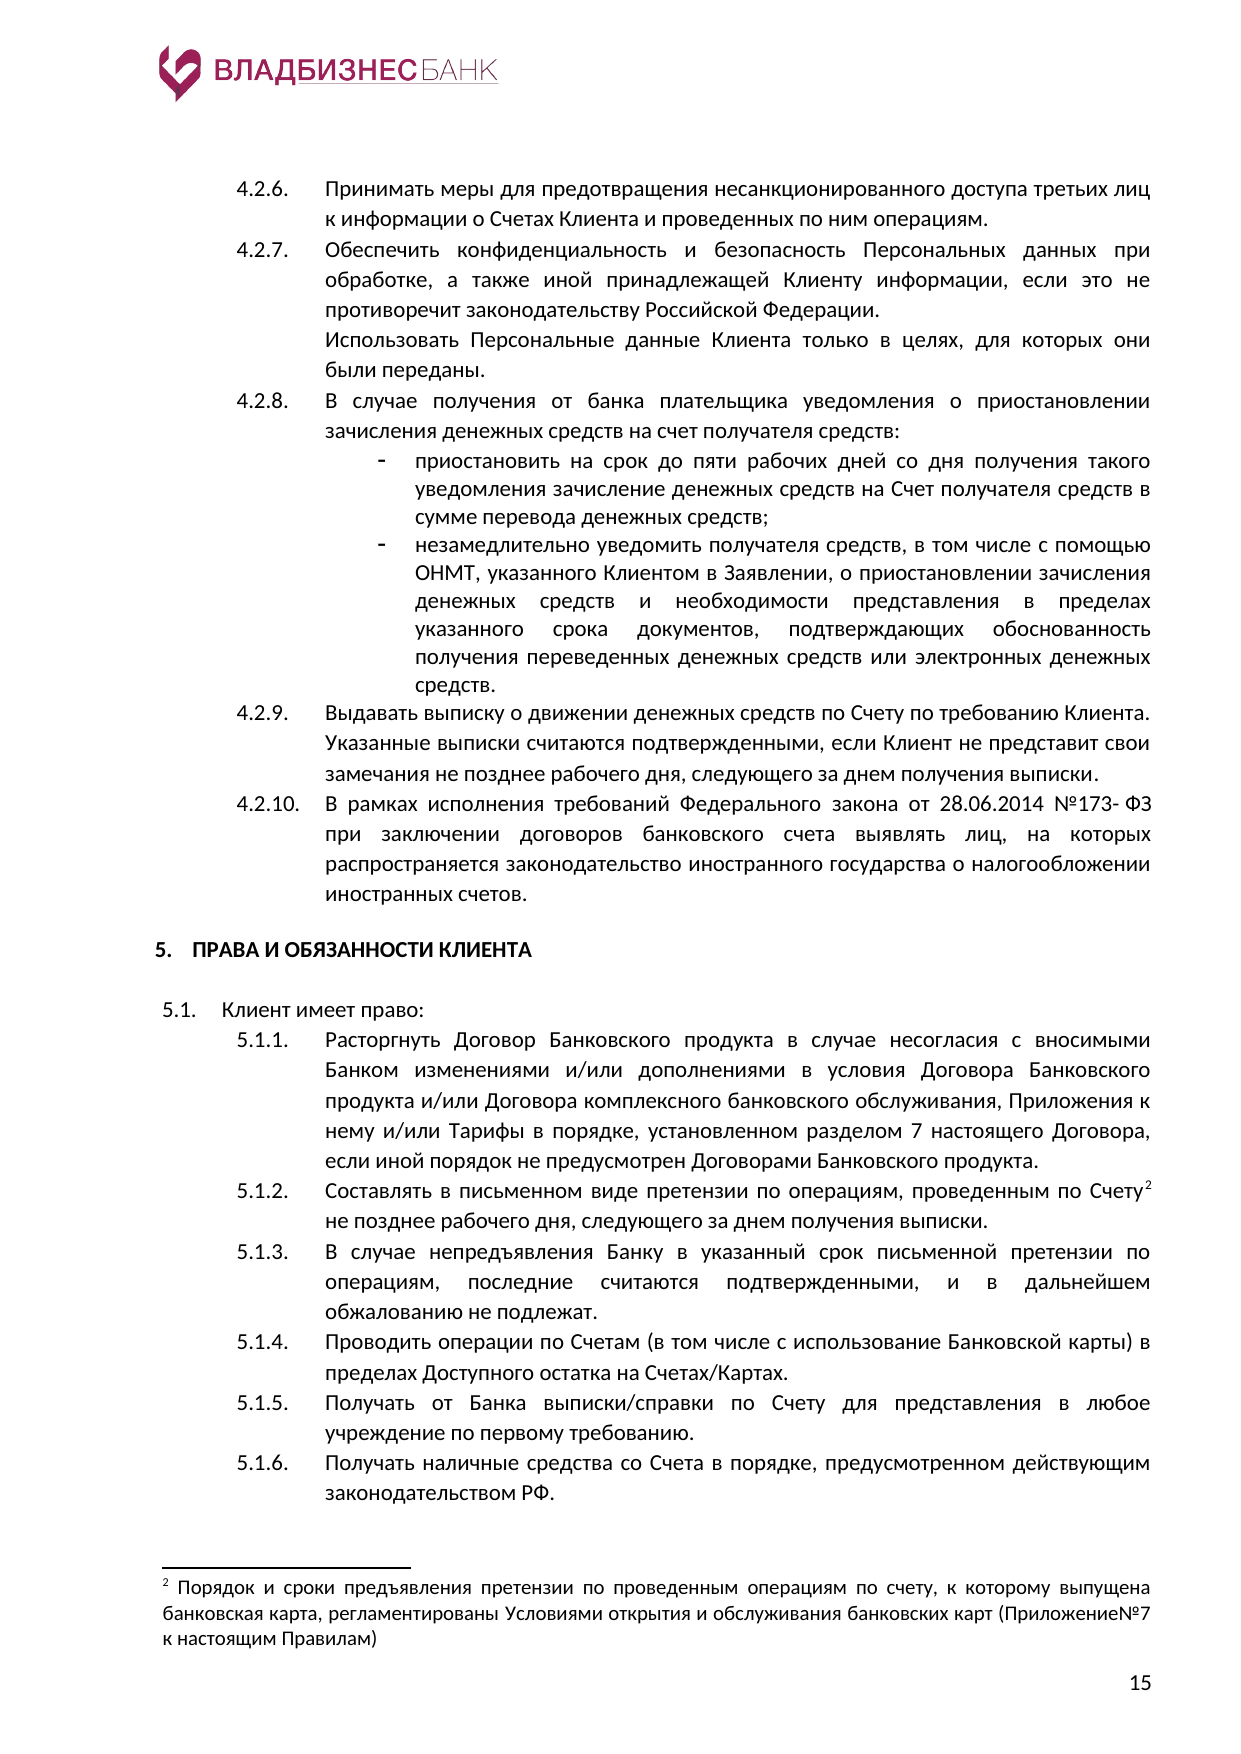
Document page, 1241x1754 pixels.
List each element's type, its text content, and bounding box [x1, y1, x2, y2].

list Получать от Банка выписки/справки по Счету для представления в любое учреждение по первому требованию. [236, 1388, 1152, 1446]
list В случае получения от банка плательщика уведомления о приостановлении зачисления денежных средств на счет получателя средств: [236, 386, 1152, 444]
list Использовать Персональные данные Клиента только в целях, для которых они были переданы. [325, 325, 1152, 383]
list Обеспечить конфиденциальность и безопасность Персональных данных при обработке, а также иной принадлежащей Клиенту информации, если это не противоречит законодательству Российской Федерации. [236, 235, 1152, 323]
list Расторгнуть Договор Банковского продукта в случае несогласия с вносимыми Банком изменениями и/или дополнениями в условия Договора Банковского продукта и/или Договора комплексного банковского обслуживания, Приложения к нему и/или Тарифы в порядке, установленном разделом 7 настоящего Договора, если иной порядок не предусмотрен Договорами Банковского продукта. [236, 1025, 1152, 1174]
picture [118, 44, 539, 104]
list приостановить на срок до пяти рабочих дней со дня получения такого уведомления зачисление денежных средств на Счет получателя средств в сумме перевода денежных средств; [377, 446, 1152, 530]
list Получать наличные средства со Счета в порядке, предусмотренном действующим законодательством РФ. [236, 1448, 1152, 1507]
list В рамках исполнения требований Федерального закона от 28.06.2014 №173- ФЗ при заключении договоров банковского счета выявлять лиц, на которых распространяется законодательство иностранного государства о налогообложении иностранных счетов. [236, 789, 1152, 908]
list Принимать меры для предотвращения несанкционированного доступа третьих лиц к информации о Счетах Клиента и проведенных по ним операциям. [236, 174, 1152, 232]
list Составлять в письменном виде претензии по операциям, проведенным по Счету не позднее рабочего дня, следующего за днем получения выписки. [236, 1176, 1152, 1235]
list Проводить операции по Счетам (в том числе с использование Банковской карты) в пределах Доступного остатка на Счетах/Картах. [236, 1327, 1152, 1386]
list незамедлительно уведомить получателя средств, в том числе с помощью ОНМТ, указанного Клиентом в Заявлении, о приостановлении зачисления денежных средств и необходимости представления в пределах указанного срока документов, подтверждающих обоснованность получения переведенных денежных средств или электронных денежных средств. [377, 530, 1152, 698]
subtitle ПРАВА И ОБЯЗАННОСТИ КЛИЕНТА [154, 935, 1152, 963]
list Выдавать выписку о движении денежных средств по Счету по требованию Клиента. Указанные выписки считаются подтвержденными, если Клиент не представит свои замечания не позднее рабочего дня, следующего за днем получения выписки. [236, 698, 1152, 787]
list В случае непредъявления Банку в указанный срок письменной претензии по операциям, последние считаются подтвержденными, и в дальнейшем обжалованию не подлежат. [236, 1237, 1152, 1325]
list Клиент имеет право: [162, 995, 1152, 1023]
